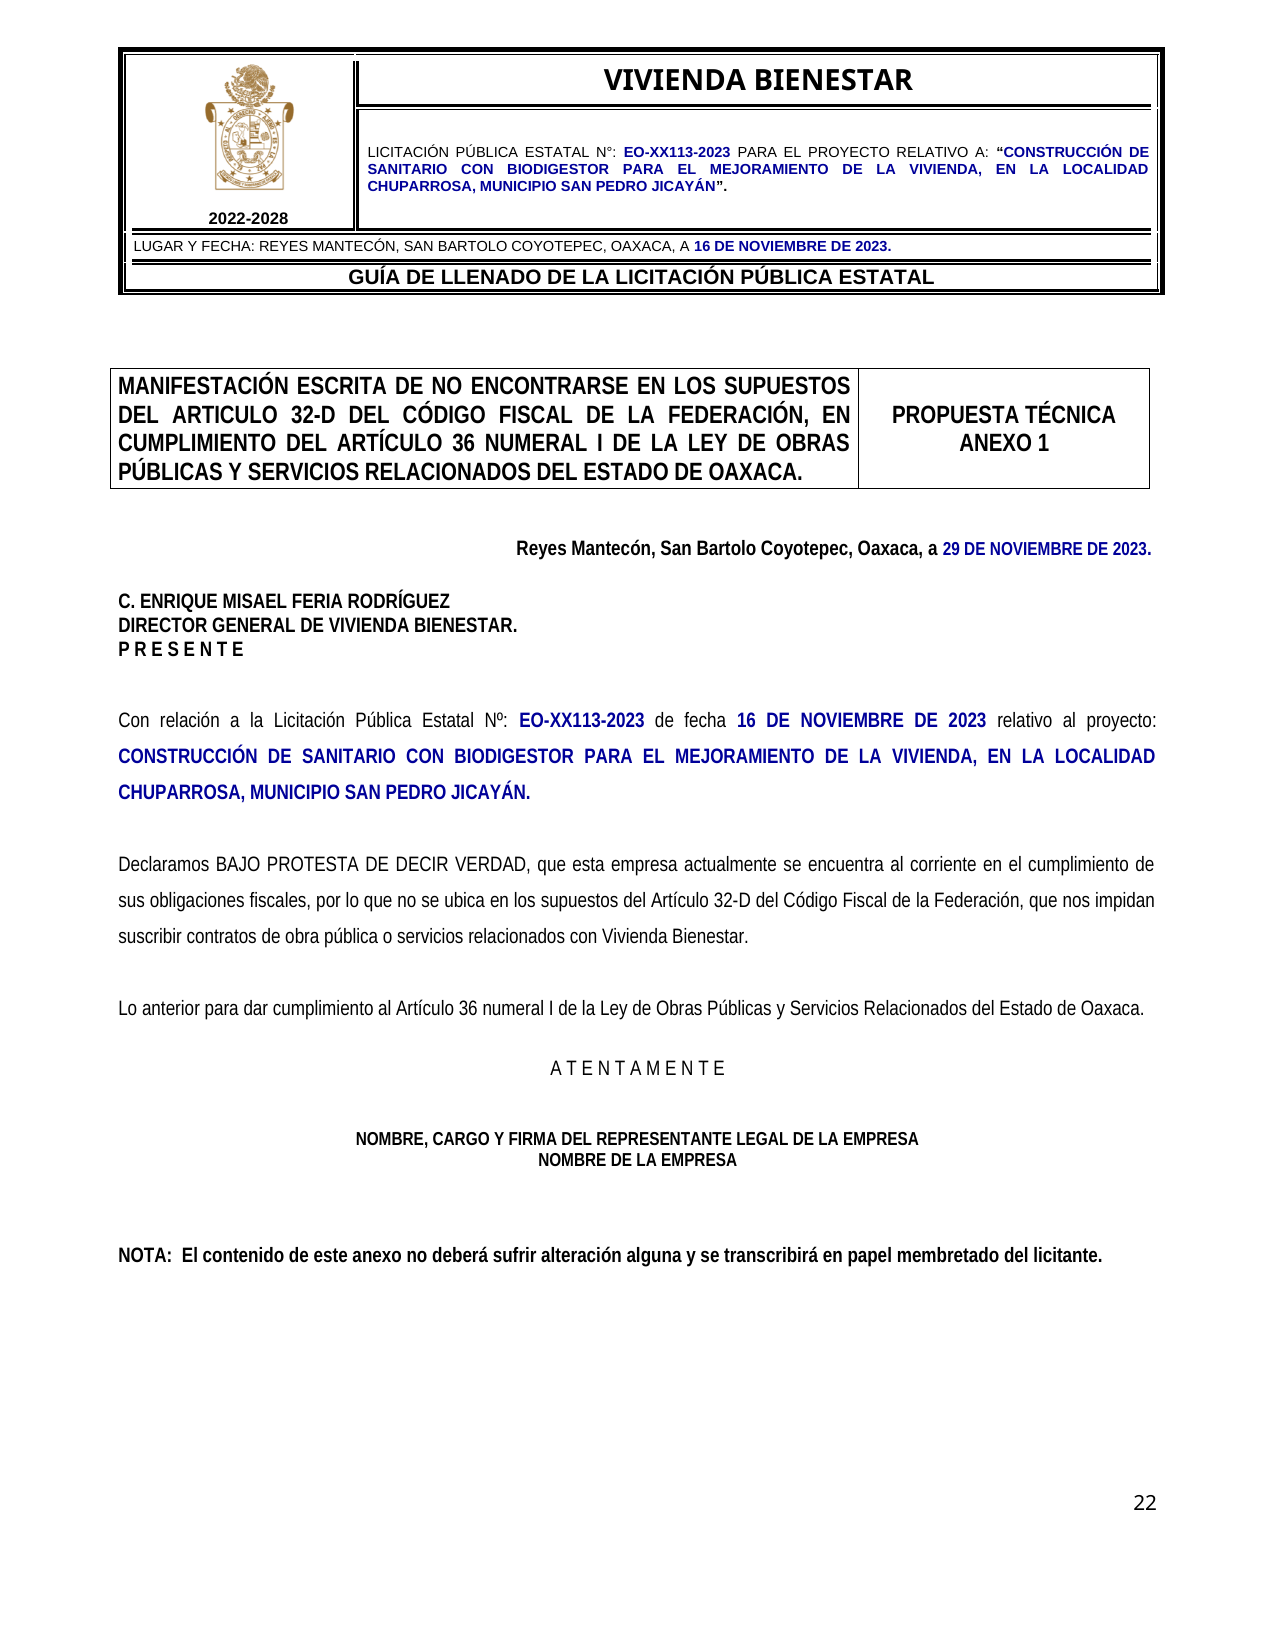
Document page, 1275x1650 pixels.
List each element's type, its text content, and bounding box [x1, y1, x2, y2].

text NOTA: El contenido de este anexo no deberá sufrir alteración alguna y se transcribirá en papel membretado del licitante. [118, 1233, 1157, 1257]
text P R E S E N T E [118, 627, 1157, 651]
list Lo anterior para dar cumplimiento al Artículo 36 numeral I de la Ley de Obras Públicas y Servicios Relacionados del Estado de Oaxaca. [118, 986, 1157, 1010]
text C. ENRIQUE MISAEL FERIA RODRÍGUEZ [118, 579, 1157, 603]
text NOMBRE DE LA EMPRESA [118, 1139, 1157, 1161]
table_header PROPUESTA TÉCNICA ANEXO 1 [859, 360, 1149, 478]
list Con relación a la Licitación Pública Estatal Nº: EO-XX113-2023 de fecha 16 DE NOVIEMBRE DE 2023 relativo al proyecto: CONSTRUCCIÓN DE SANITARIO CON BIODIGESTOR PARA EL MEJORAMIENTO DE LA VIVIENDA, EN LA LOCALIDAD CHUPARROSA, MUNICIPIO SAN PEDRO JICAYÁN. [118, 699, 1157, 794]
text DIRECTOR GENERAL DE VIVIENDA BIENESTAR. [118, 603, 1157, 627]
text NOMBRE, CARGO Y FIRMA DEL REPRESENTANTE LEGAL DE LA EMPRESA [118, 1118, 1157, 1139]
list Declaramos BAJO PROTESTA DE DECIR VERDAD, que esta empresa actualmente se encuentra al corriente en el cumplimiento de sus obligaciones fiscales, por lo que no se ubica en los supuestos del Artículo 32-D del Código Fiscal de la Federación, que nos impidan suscribir contratos de obra pública o servicios relacionados con Vivienda Bienestar. [118, 842, 1157, 938]
table_header MANIFESTACIÓN ESCRITA DE NO ENCONTRARSE EN LOS SUPUESTOS DEL ARTICULO 32-D DEL CÓDIGO FISCAL DE LA FEDERACIÓN, EN CUMPLIMIENTO DEL ARTÍCULO 36 NUMERAL I DE LA LEY DE OBRAS PÚBLICAS Y SERVICIOS RELACIONADOS DEL ESTADO DE OAXACA. [111, 360, 858, 478]
text A T E N T A M E N T E [118, 1046, 1157, 1070]
text Reyes Mantecón, San Bartolo Coyotepec, Oaxaca, a 29 DE NOVIEMBRE DE 2023. [118, 526, 1152, 550]
picture [199, 60, 296, 189]
